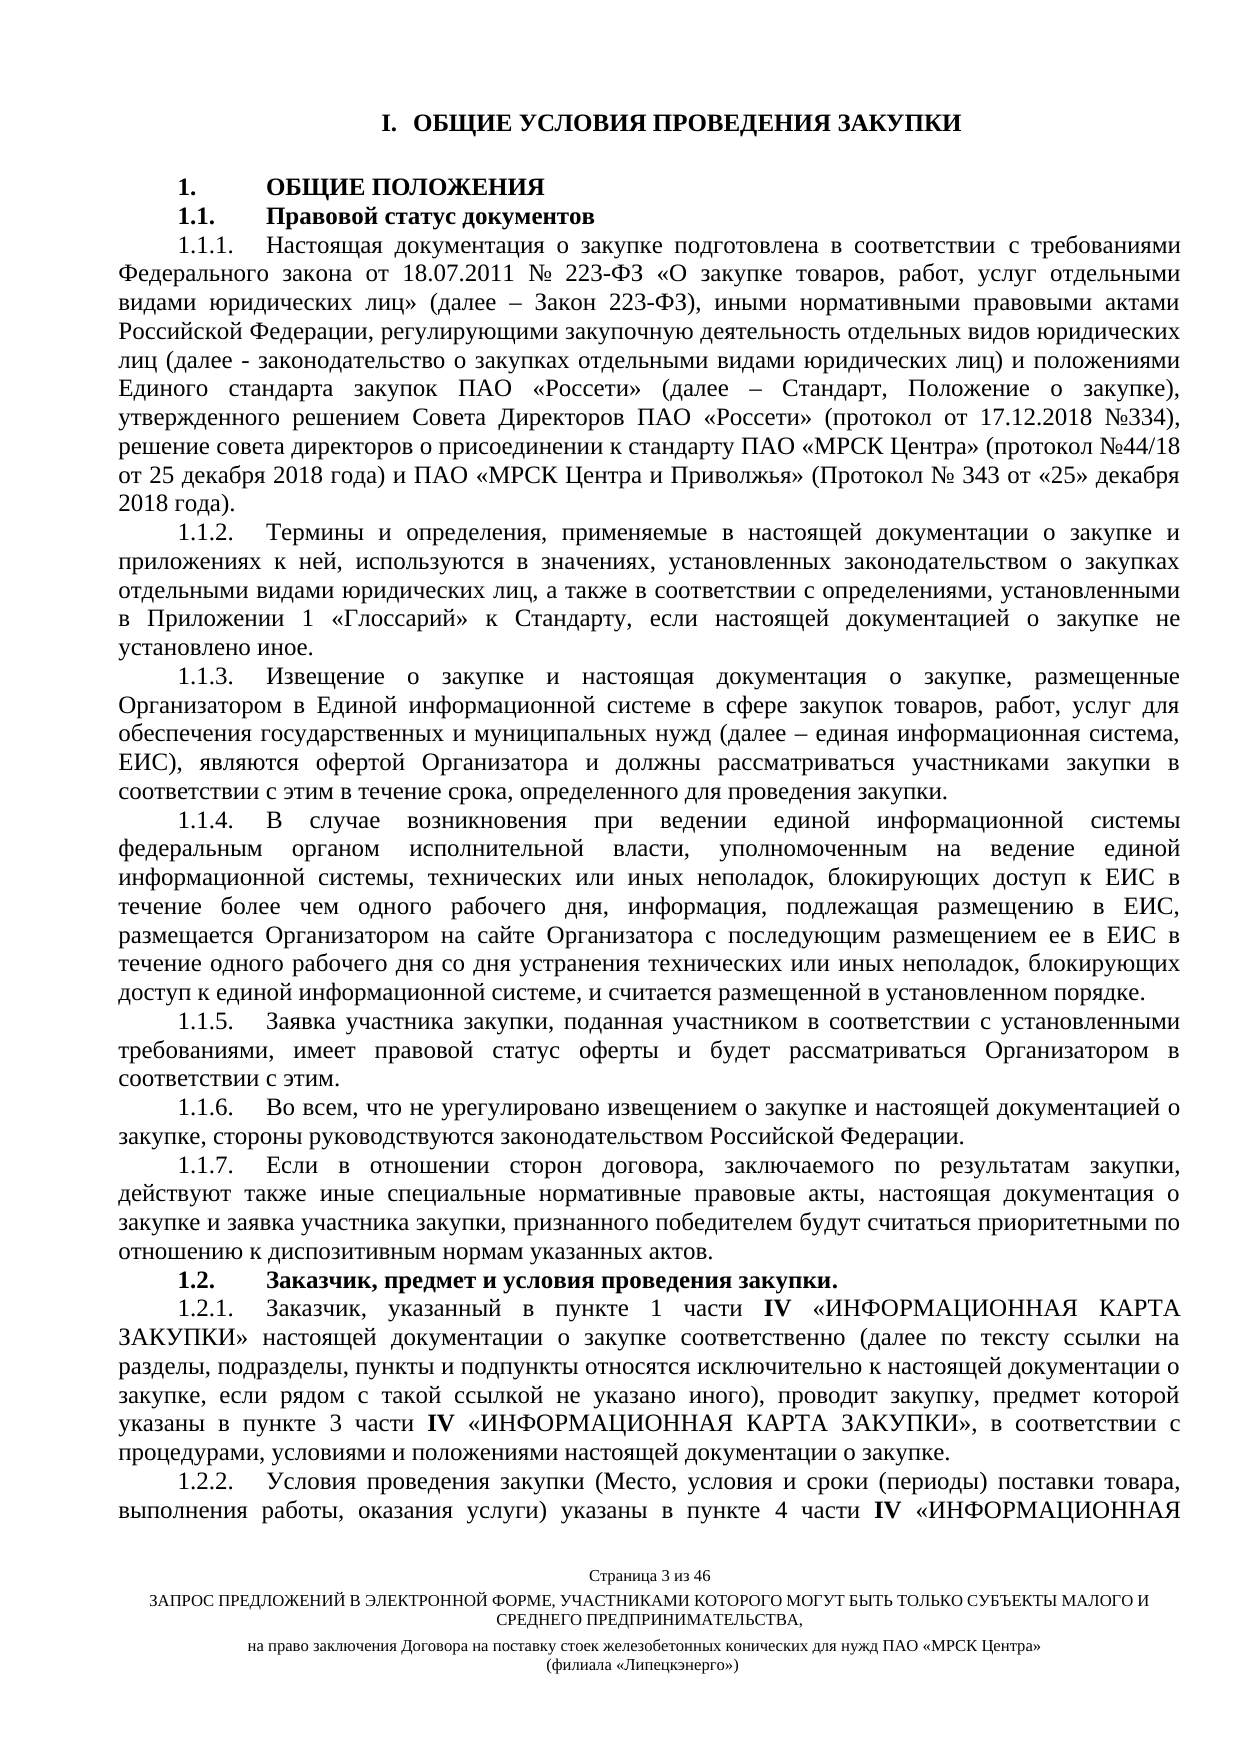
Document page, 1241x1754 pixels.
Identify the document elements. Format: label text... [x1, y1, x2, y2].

subtitle Заказчик, предмет и условия проведения закупки. [118, 1265, 1181, 1293]
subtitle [118, 1466, 1181, 1523]
subtitle Заказчик, указанный в пункте 1 части IV «ИНФОРМАЦИОННАЯ КАРТА ЗАКУПКИ» настоящей документации о закупке соответственно (далее по тексту ссылки на разделы, подразделы, пункты и подпункты относятся исключительно к настоящей документации о закупке, если рядом с такой ссылкой не указано иного), проводит закупку, предмет которой указаны в пункте 3 части IV «ИНФОРМАЦИОННАЯ КАРТА ЗАКУПКИ», в соответствии с процедурами, условиями и положениями настоящей документации о закупке. [118, 1293, 1181, 1466]
subtitle ОБЩИЕ УСЛОВИЯ ПРОВЕДЕНИЯ закупки [118, 108, 1181, 137]
list Во всем, что не урегулировано извещением о закупке и настоящей документацией о закупке, стороны руководствуются законодательством Российской Федерации. [118, 1092, 1181, 1150]
subtitle ОБЩИЕ ПОЛОЖЕНИЯ [118, 172, 1181, 201]
list Настоящая документация о закупке подготовлена в соответствии с требованиями Федерального закона от 18.07.2011 № 223-ФЗ «О закупке товаров, работ, услуг отдельными видами юридических лиц» (далее – Закон 223-ФЗ), иными нормативными правовыми актами Российской Федерации, регулирующими закупочную деятельность отдельных видов юридических лиц (далее - законодательство о закупках отдельными видами юридических лиц) и положениями Единого стандарта закупок ПАО «Россети» (далее – Стандарт, Положение о закупке), утвержденного решением Совета Директоров ПАО «Россети» (протокол от 17.12.2018 №334), решение совета директоров о присоединении к стандарту ПАО «МРСК Центра» (протокол №44/18 от 25 декабря 2018 года) и ПАО «МРСК Центра и Приволжья» (Протокол № 343 от «25» декабря 2018 года). [118, 230, 1181, 517]
list Если в отношении сторон договора, заключаемого по результатам закупки, действуют также иные специальные нормативные правовые акты, настоящая документация о закупке и заявка участника закупки, признанного победителем будут считаться приоритетными по отношению к диспозитивным нормам указанных актов. [118, 1150, 1181, 1265]
subtitle Правовой статус документов [118, 201, 1181, 230]
list Термины и определения, применяемые в настоящей документации о закупке и приложениях к ней, используются в значениях, установленных законодательством о закупках отдельными видами юридических лиц, а также в соответствии с определениями, установленными в Приложении 1 «Глоссарий» к Стандарту, если настоящей документацией о закупке не установлено иное. [118, 517, 1181, 661]
list Извещение о закупке и настоящая документация о закупке, размещенные Организатором в Единой информационной системе в сфере закупок товаров, работ, услуг для обеспечения государственных и муниципальных нужд (далее – единая информационная система, ЕИС), являются офертой Организатора и должны рассматриваться участниками закупки в соответствии с этим в течение срока, определенного для проведения закупки. [118, 661, 1181, 805]
list Заявка участника закупки, поданная участником в соответствии с установленными требованиями, имеет правовой статус оферты и будет рассматриваться Организатором в соответствии с этим. [118, 1006, 1181, 1092]
list В случае возникновения при ведении единой информационной системы федеральным органом исполнительной власти, уполномоченным на ведение единой информационной системы, технических или иных неполадок, блокирующих доступ к ЕИС в течение более чем одного рабочего дня, информация, подлежащая размещению в ЕИС, размещается Организатором на сайте Организатора с последующим размещением ее в ЕИС в течение одного рабочего дня со дня устранения технических или иных неполадок, блокирующих доступ к единой информационной системе, и считается размещенной в установленном порядке. [118, 805, 1181, 1006]
